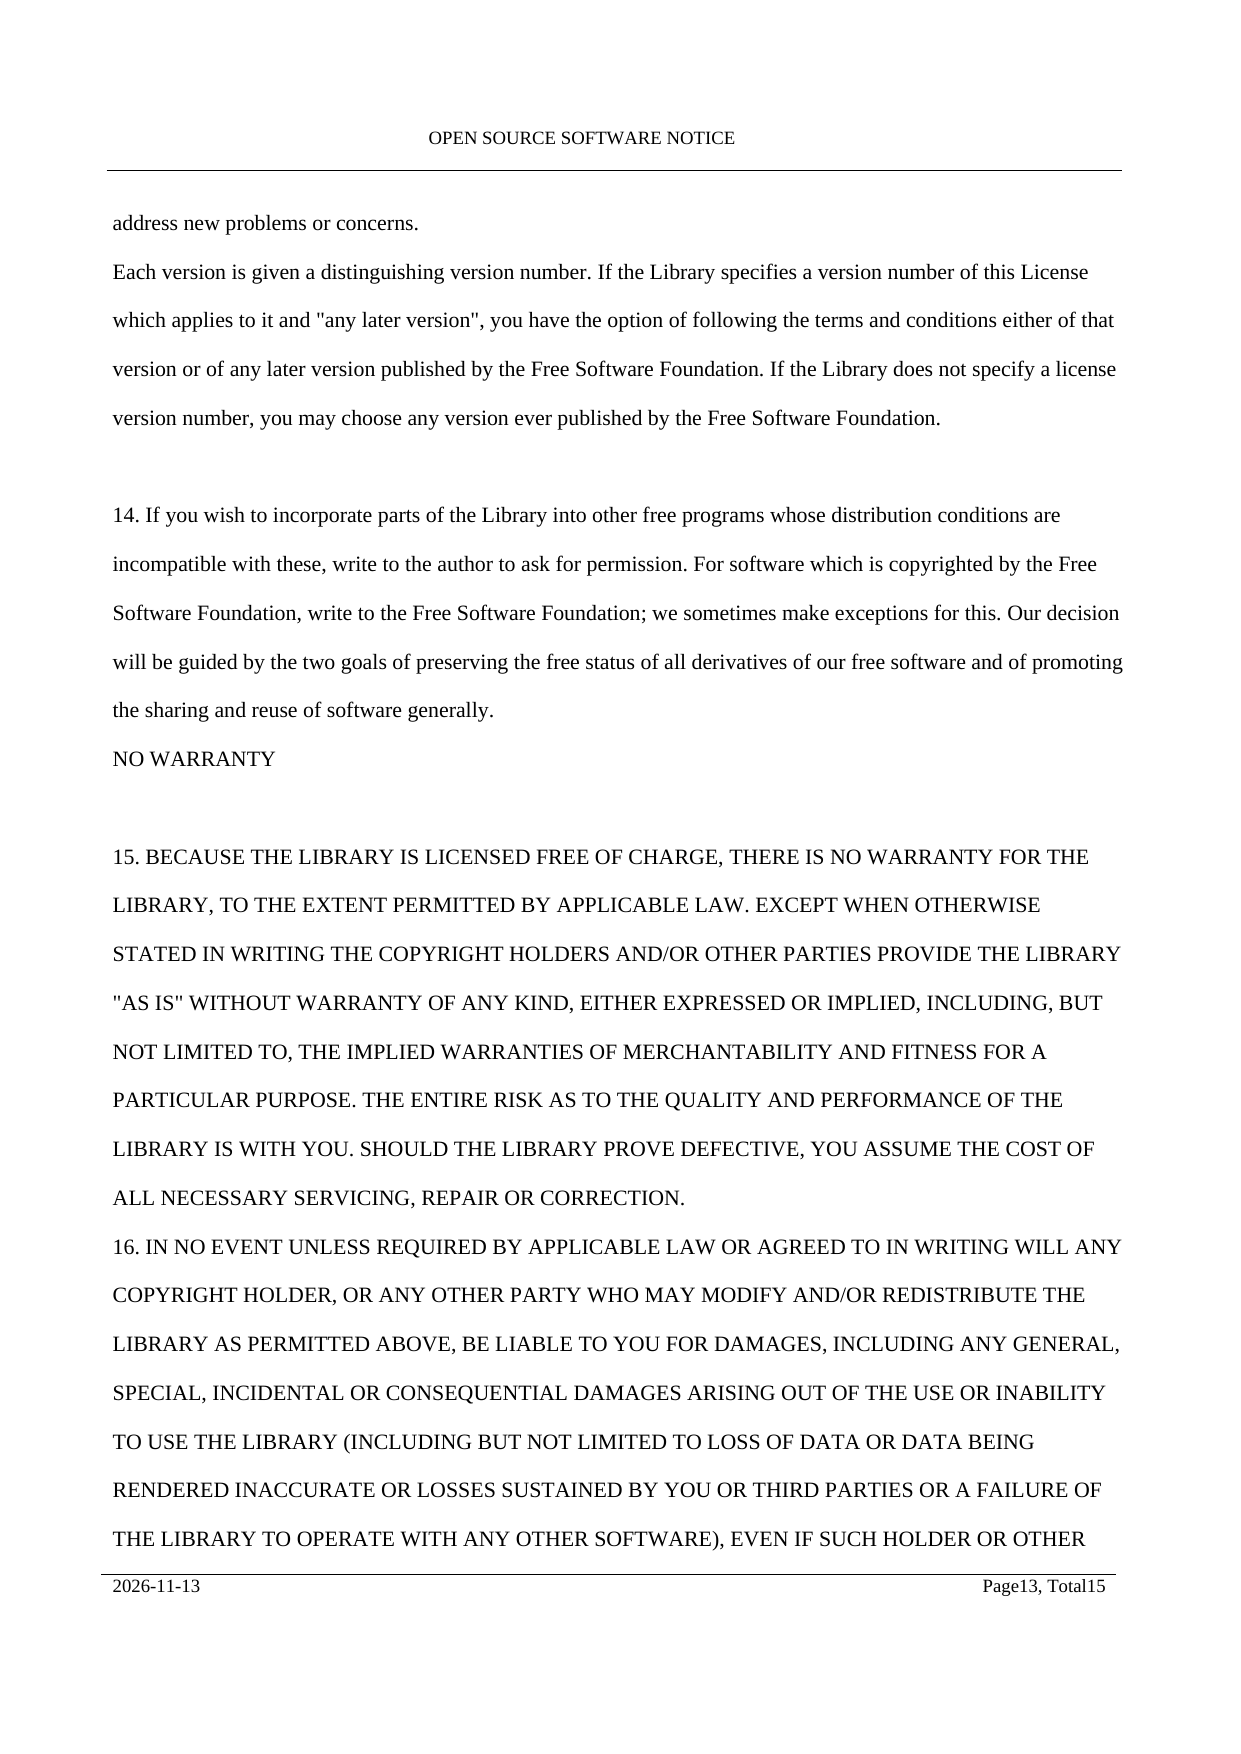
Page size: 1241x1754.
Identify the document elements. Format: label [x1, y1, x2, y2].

text [112, 206, 1128, 1555]
